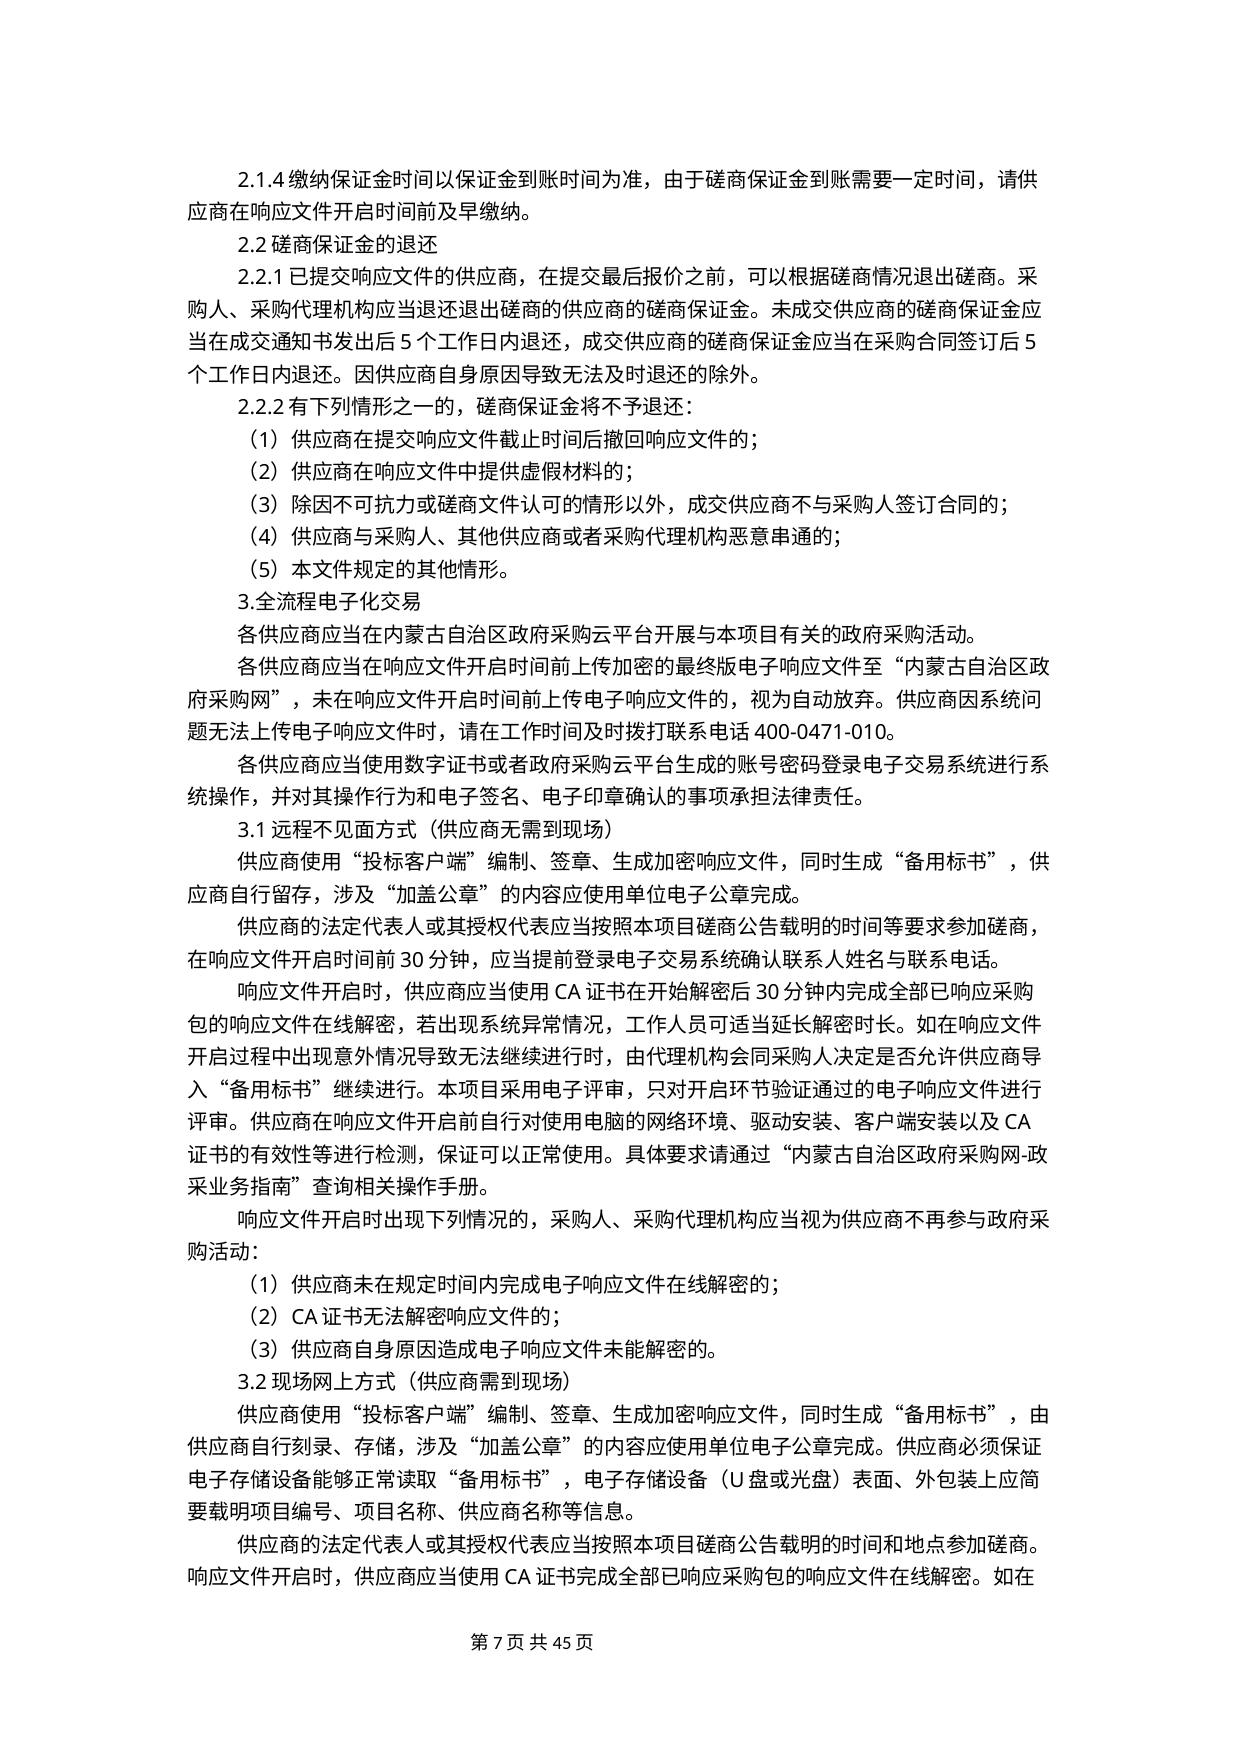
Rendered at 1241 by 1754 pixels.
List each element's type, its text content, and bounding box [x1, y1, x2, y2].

text 响应文件开启时，供应商应当使用CA证书在开始解密后30分钟内完成全部已响应采购包的响应文件在线解密，若出现系统异常情况，工作人员可适当延长解密时长。如在响应文件开启过程中出现意外情况导致无法继续进行时，由代理机构会同采购人决定是否允许供应商导入“备用标书”继续进行。本项目采用电子评审，只对开启环节验证通过的电子响应文件进行评审。供应商在响应文件开启前自行对使用电脑的网络环境、驱动安装、客户端安装以及CA证书的有效性等进行检测，保证可以正常使用。具体要求请通过“内蒙古自治区政府采购网-政采业务指南”查询相关操作手册。 [187, 974, 1053, 1202]
text （1）供应商在提交响应文件截止时间后撤回响应文件的； [187, 422, 1053, 454]
text （5）本文件规定的其他情形。 [187, 552, 1053, 584]
text 供应商使用“投标客户端”编制、签章、生成加密响应文件，同时生成“备用标书”，由供应商自行刻录、存储，涉及“加盖公章”的内容应使用单位电子公章完成。供应商必须保证电子存储设备能够正常读取“备用标书”，电子存储设备（U盘或光盘）表面、外包装上应简要载明项目编号、项目名称、供应商名称等信息。 [187, 1397, 1053, 1527]
text 各供应商应当使用数字证书或者政府采购云平台生成的账号密码登录电子交易系统进行系统操作，并对其操作行为和电子签名、电子印章确认的事项承担法律责任。 [187, 747, 1053, 812]
text 供应商的法定代表人或其授权代表应当按照本项目磋商公告载明的时间等要求参加磋商，在响应文件开启时间前30分钟，应当提前登录电子交易系统确认联系人姓名与联系电话。 [187, 909, 1053, 974]
text 3.1远程不见面方式（供应商无需到现场） [187, 812, 1053, 844]
text 3.2现场网上方式（供应商需到现场） [187, 1364, 1053, 1397]
text 响应文件开启时出现下列情况的，采购人、采购代理机构应当视为供应商不再参与政府采购活动： [187, 1202, 1053, 1267]
text 2.2.1已提交响应文件的供应商，在提交最后报价之前，可以根据磋商情况退出磋商。采购人、采购代理机构应当退还退出磋商的供应商的磋商保证金。未成交供应商的磋商保证金应当在成交通知书发出后5个工作日内退还，成交供应商的磋商保证金应当在采购合同签订后5个工作日内退还。因供应商自身原因导致无法及时退还的除外。 [187, 259, 1053, 389]
text 3.全流程电子化交易 [187, 584, 1053, 617]
text 2.2.2有下列情形之一的，磋商保证金将不予退还： [187, 389, 1053, 422]
text （1）供应商未在规定时间内完成电子响应文件在线解密的； [187, 1267, 1053, 1299]
text （3）供应商自身原因造成电子响应文件未能解密的。 [187, 1332, 1053, 1364]
text （3）除因不可抗力或磋商文件认可的情形以外，成交供应商不与采购人签订合同的； [187, 487, 1053, 519]
text （2）供应商在响应文件中提供虚假材料的； [187, 454, 1053, 487]
text 各供应商应当在内蒙古自治区政府采购云平台开展与本项目有关的政府采购活动。 [187, 617, 1053, 649]
text （4）供应商与采购人、其他供应商或者采购代理机构恶意串通的； [187, 519, 1053, 552]
text 2.1.4缴纳保证金时间以保证金到账时间为准，由于磋商保证金到账需要一定时间，请供应商在响应文件开启时间前及早缴纳。 [187, 162, 1053, 227]
text （2）CA证书无法解密响应文件的； [187, 1299, 1053, 1332]
text 供应商使用“投标客户端”编制、签章、生成加密响应文件，同时生成“备用标书”，供应商自行留存，涉及“加盖公章”的内容应使用单位电子公章完成。 [187, 844, 1053, 909]
text 2.2磋商保证金的退还 [187, 227, 1053, 259]
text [187, 1527, 1053, 1592]
text 各供应商应当在响应文件开启时间前上传加密的最终版电子响应文件至“内蒙古自治区政府采购网”，未在响应文件开启时间前上传电子响应文件的，视为自动放弃。供应商因系统问题无法上传电子响应文件时，请在工作时间及时拨打联系电话400-0471-010。 [187, 649, 1053, 747]
